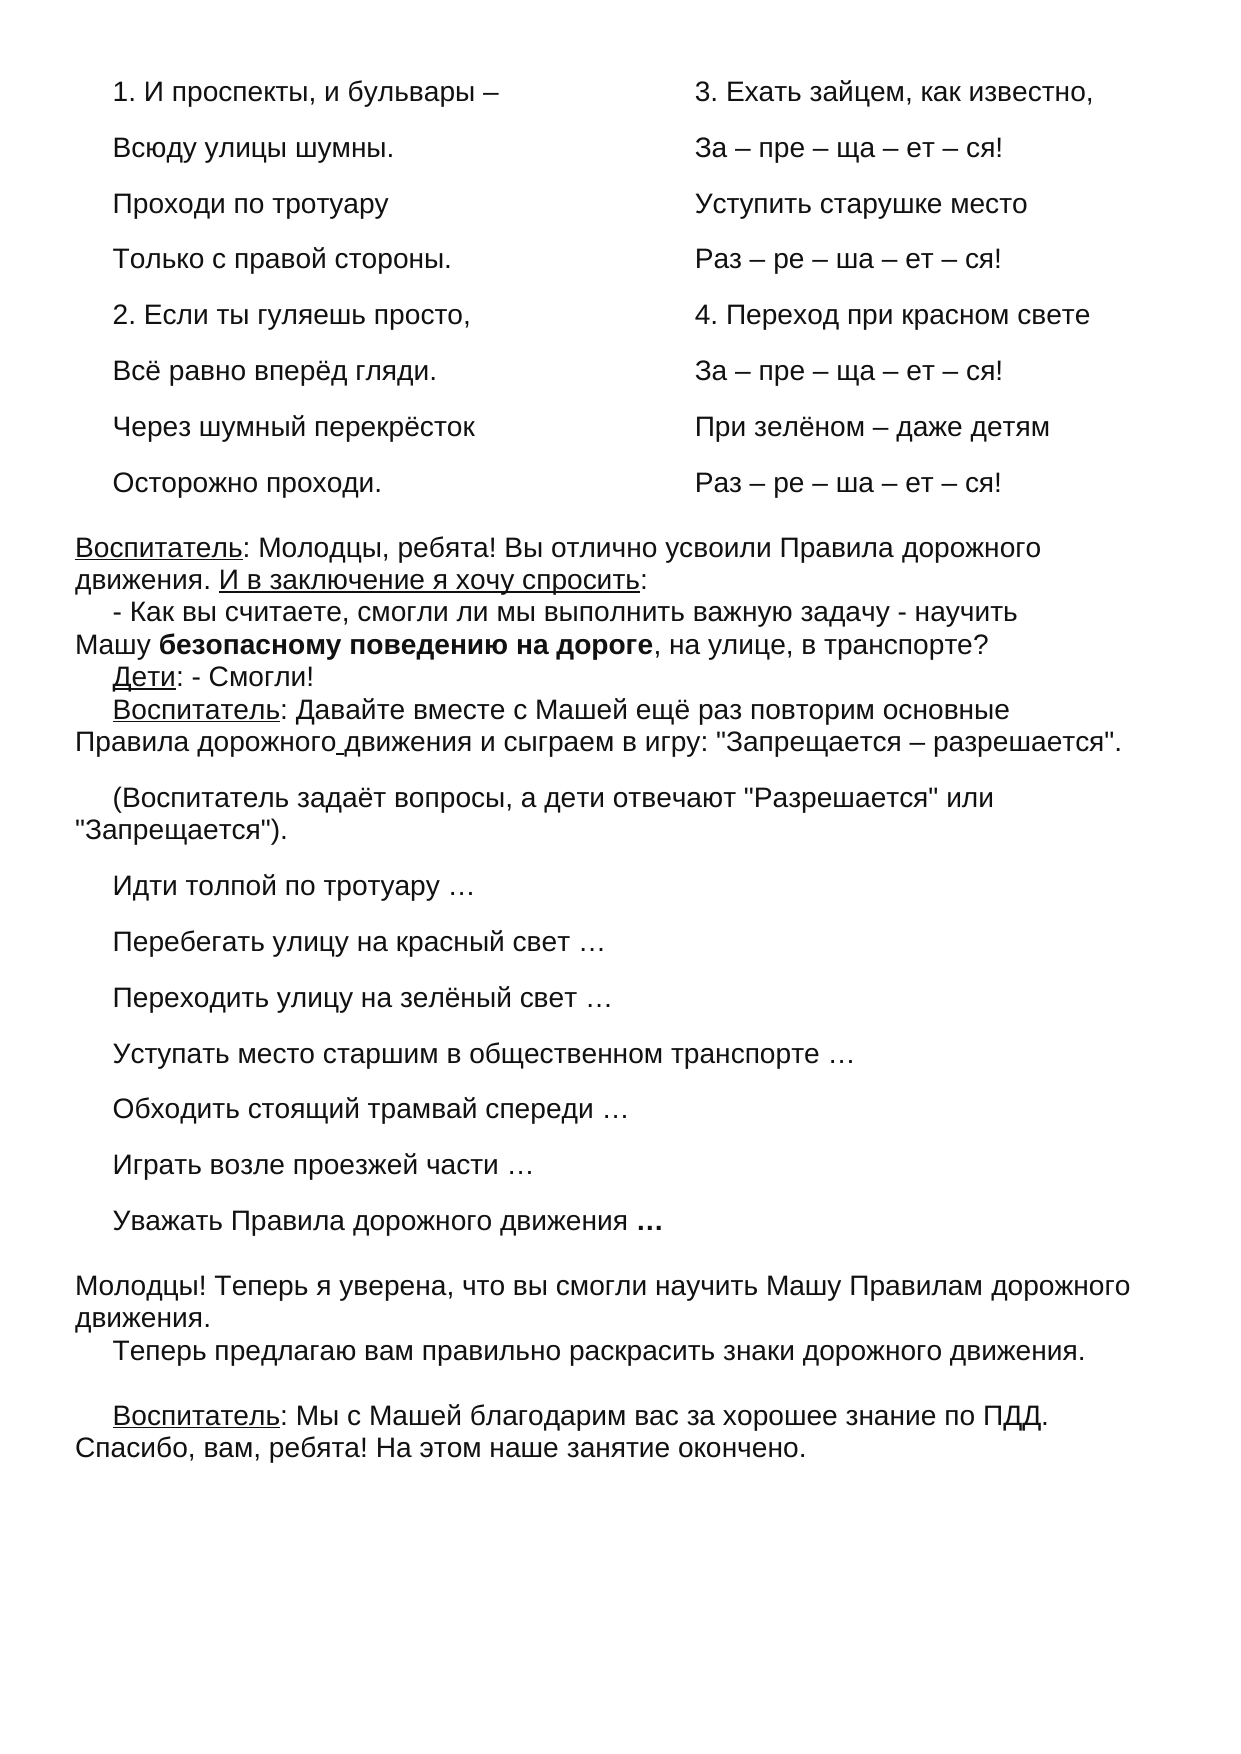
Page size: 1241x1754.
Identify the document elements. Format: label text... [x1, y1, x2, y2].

text Только с правой стороны. [75, 242, 583, 275]
text - Как вы считаете, смогли ли мы выполнить важную задачу - научить Машу безопасному поведению на дороге, на улице, в транспорте? [75, 595, 1165, 660]
text За – пре – ща – ет – ся! [657, 354, 1165, 387]
text Уступить старушке место [657, 187, 1165, 219]
text Уважать Правила дорожного движения … [75, 1204, 1165, 1236]
text 1. И проспекты, и бульвары – [75, 75, 583, 107]
text Раз – ре – ша – ет – ся! [657, 242, 1165, 275]
text Уступать место старшим в общественном транспорте … [75, 1037, 1165, 1069]
text Проходи по тротуару [75, 187, 583, 219]
text За – пре – ща – ет – ся! [657, 131, 1165, 163]
text Через шумный перекрёсток [75, 410, 583, 442]
text Перебегать улицу на красный свет … [75, 925, 1165, 957]
text Воспитатель: Мы с Машей благодарим вас за хорошее знание по ПДД. Спасибо, вам, ребята! На этом наше занятие окончено. [75, 1398, 1165, 1463]
text 4. Переход при красном свете [657, 298, 1165, 331]
text Раз – ре – ша – ет – ся! [657, 466, 1165, 498]
text Всюду улицы шумны. [75, 131, 583, 163]
text Молодцы! Теперь я уверена, что вы смогли научить Машу Правилам дорожного движения. [75, 1269, 1165, 1334]
text 3. Ехать зайцем, как известно, [657, 75, 1165, 107]
text Воспитатель: Давайте вместе с Машей ещё раз повторим основные Правила дорожного движения и сыграем в игру: "Запрещается – разрешается". [75, 693, 1165, 757]
text Переходить улицу на зелёный свет … [75, 981, 1165, 1013]
text (Воспитатель задаёт вопросы, а дети отвечают "Разрешается" или "Запрещается"). [75, 781, 1165, 846]
text Играть возле проезжей части … [75, 1148, 1165, 1181]
text Осторожно проходи. [75, 466, 583, 498]
text Теперь предлагаю вам правильно раскрасить знаки дорожного движения. [75, 1334, 1165, 1366]
text При зелёном – даже детям [657, 410, 1165, 442]
text 2. Если ты гуляешь просто, [75, 298, 583, 331]
text Воспитатель: Молодцы, ребята! Вы отлично усвоили Правила дорожного движения. И в заключение я хочу спросить: [75, 531, 1165, 595]
text Всё равно вперёд гляди. [75, 354, 583, 387]
text Обходить стоящий трамвай спереди … [75, 1092, 1165, 1125]
text Дети: - Смогли! [75, 660, 1165, 693]
text Идти толпой по тротуару … [75, 869, 1165, 901]
